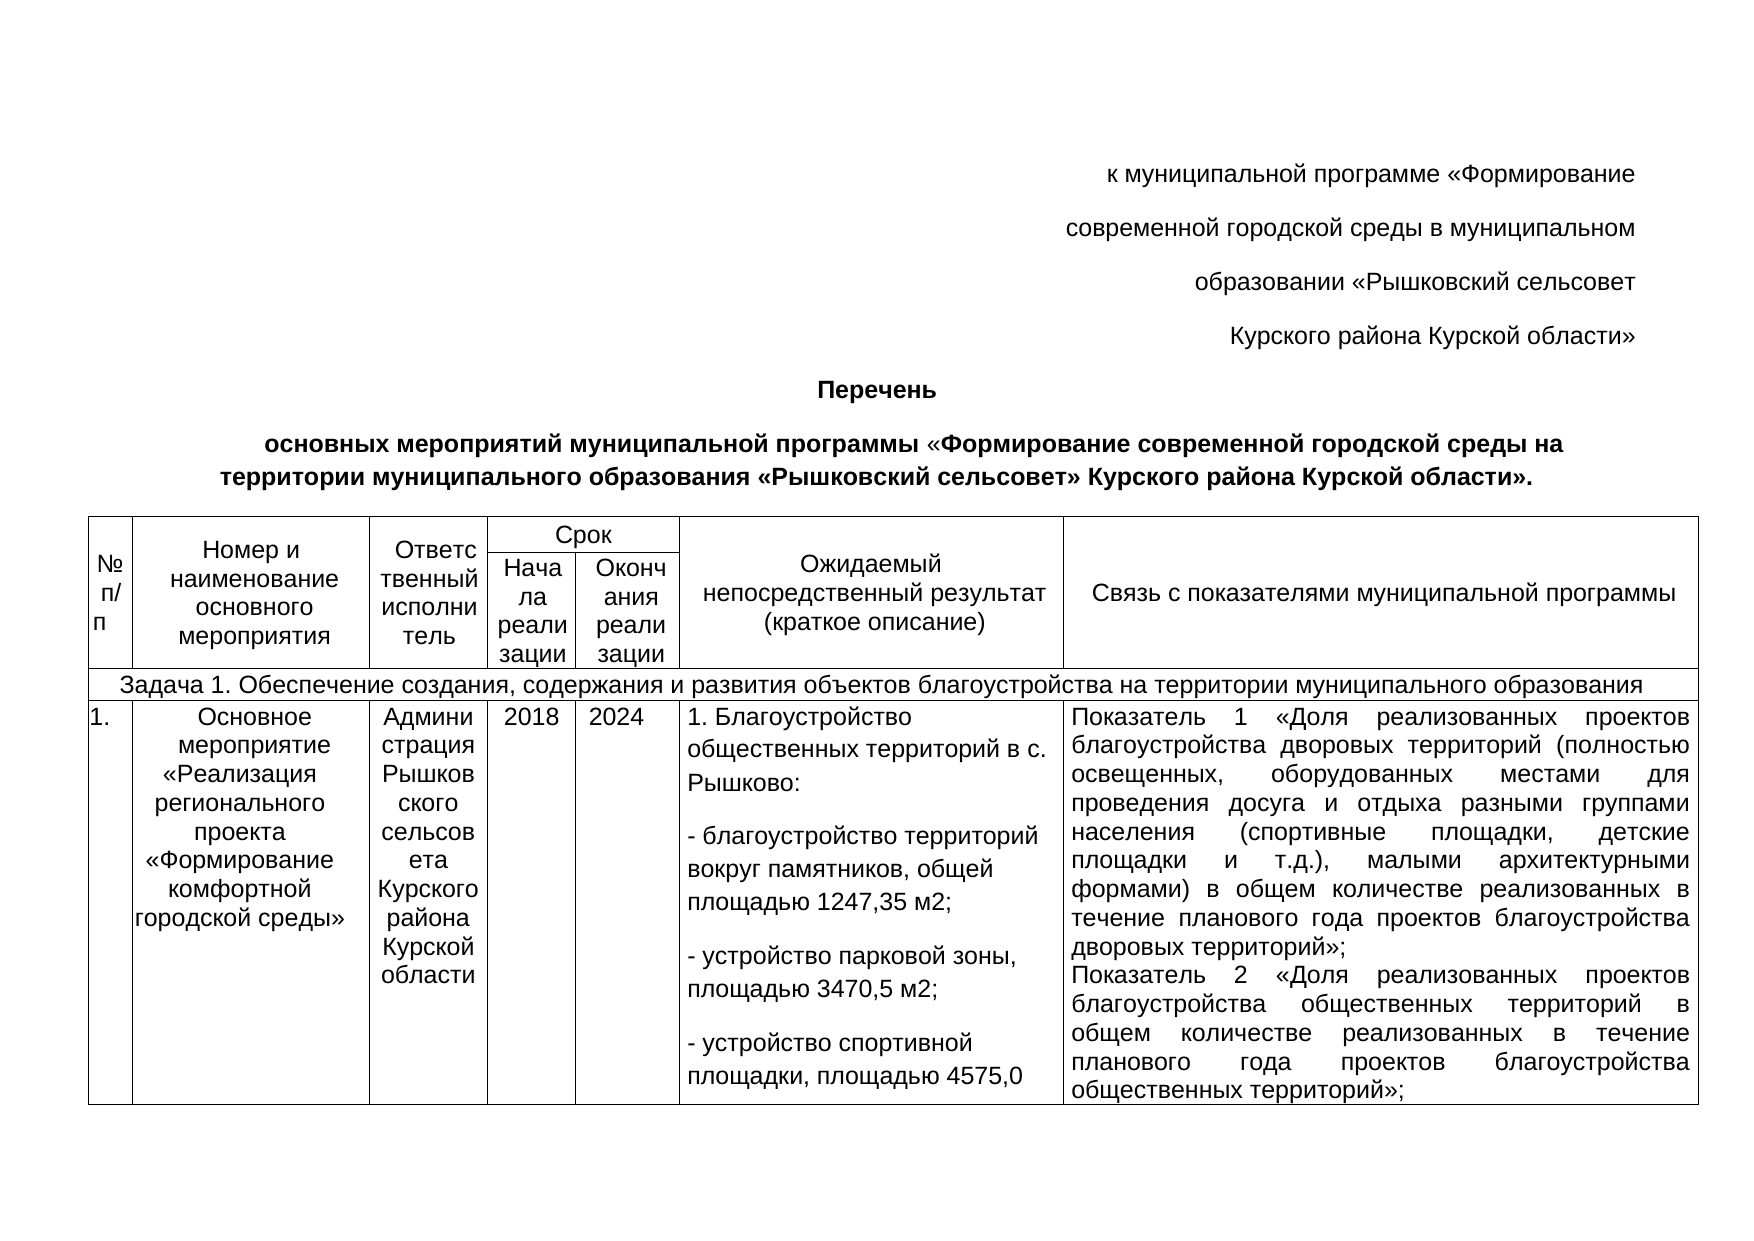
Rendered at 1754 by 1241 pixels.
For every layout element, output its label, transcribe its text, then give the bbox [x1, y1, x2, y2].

text основных мероприятий муниципальной программы «Формирование современной городской среды на территории муниципального образования «Рышковский сельсовет» Курского района Курской области». [118, 429, 1636, 491]
table_cell 1. [89, 701, 132, 1104]
text современной городской среды в муниципальном [118, 213, 1636, 242]
table_header № п/п [89, 517, 132, 668]
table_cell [680, 701, 1063, 1104]
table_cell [1064, 701, 1698, 1104]
table_header Ожидаемый непосредственный результат (краткое описание) [680, 517, 1063, 668]
table_header Срок [488, 517, 679, 552]
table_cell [133, 701, 369, 1104]
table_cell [370, 701, 487, 1104]
table_cell Окончания реализации [576, 553, 679, 668]
text к муниципальной программе «Формирование [118, 159, 1636, 188]
table_header Номер и наименование основного мероприятия [133, 517, 369, 668]
table_header Ответственный исполнитель [370, 517, 487, 668]
text Перечень [118, 375, 1636, 404]
table_cell 2024 [576, 701, 679, 1104]
text Курского района Курской области» [118, 321, 1636, 350]
text образовании «Рышковский сельсовет [118, 267, 1636, 296]
table_cell Начала реализации [488, 553, 575, 668]
table_header Связь с показателями муниципальной программы [1064, 517, 1698, 668]
table_cell Задача 1. Обеспечение создания, содержания и развития объектов благоустройства на территории муниципального образования [89, 669, 1698, 700]
table_cell 2018 [488, 701, 575, 1104]
